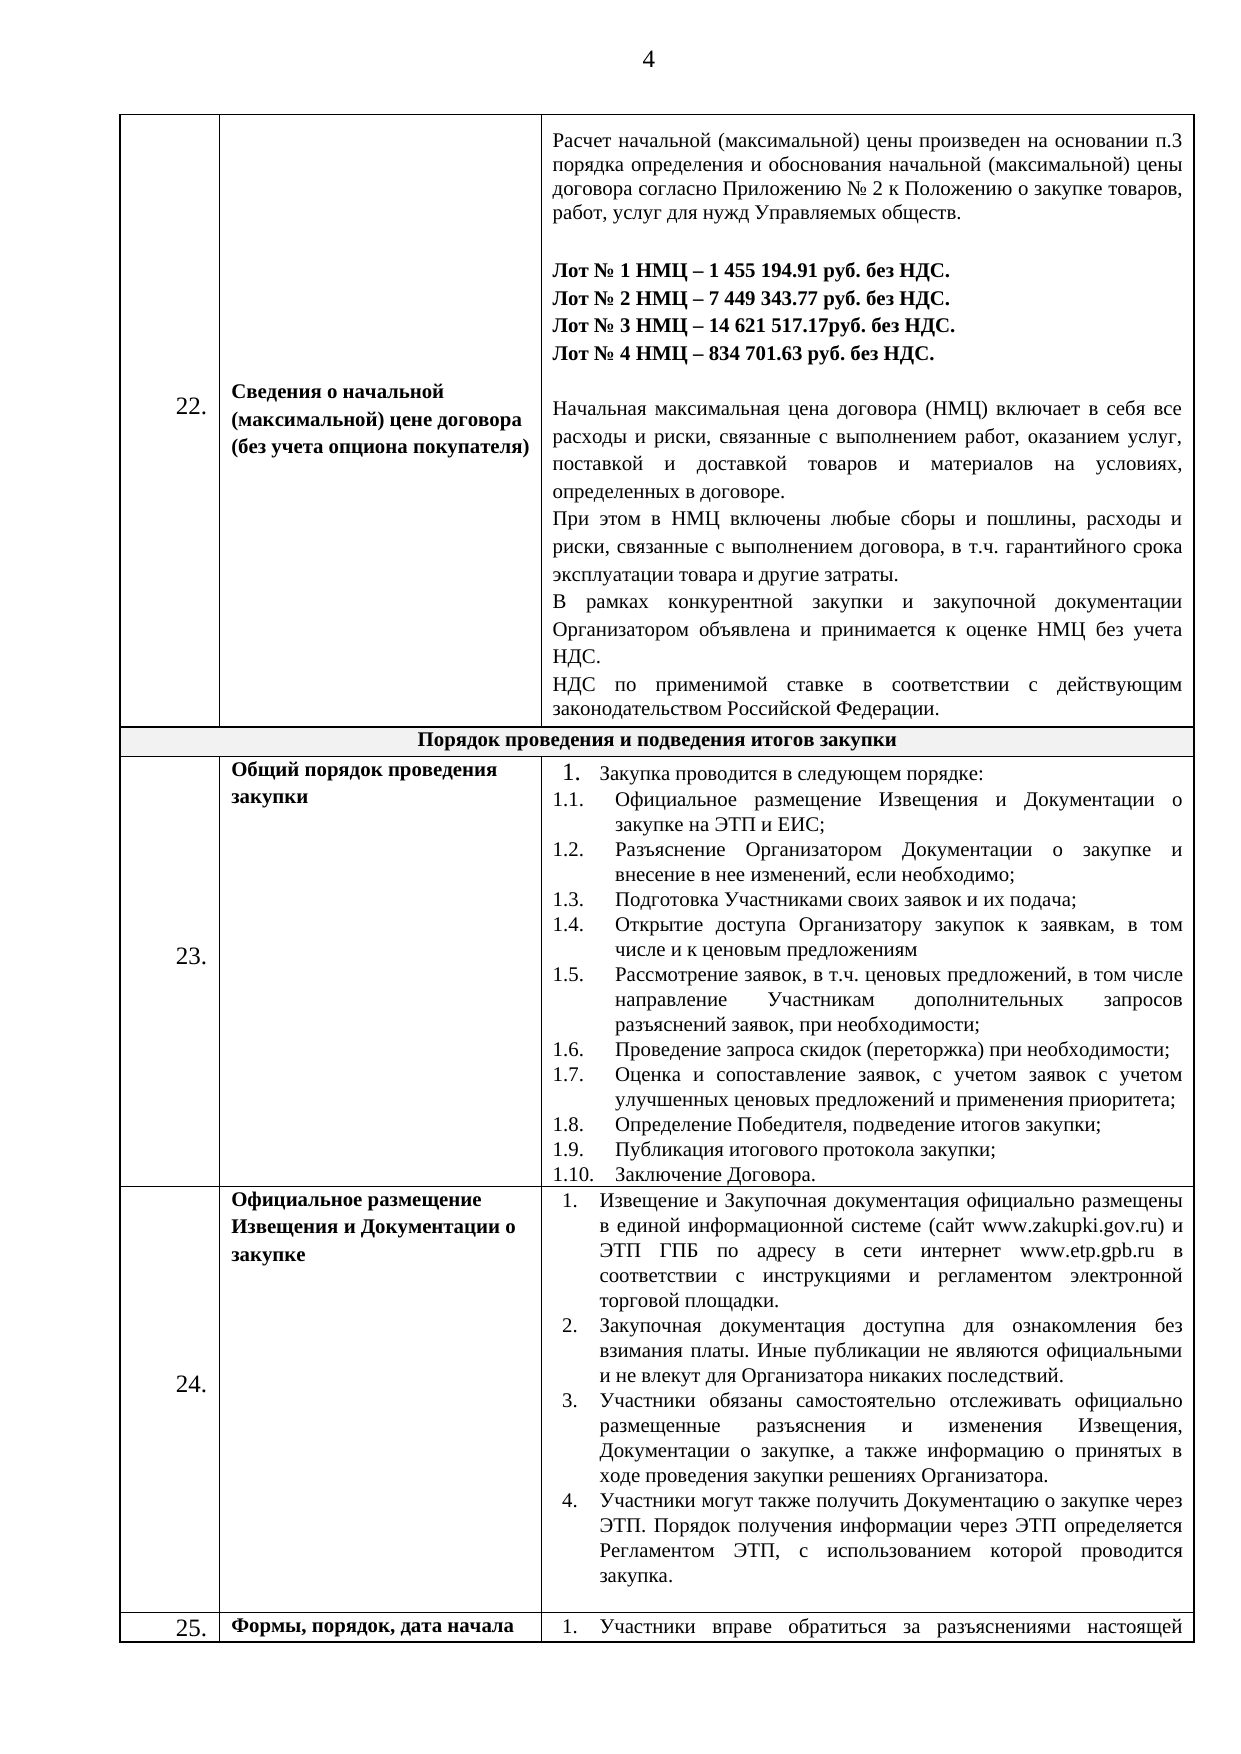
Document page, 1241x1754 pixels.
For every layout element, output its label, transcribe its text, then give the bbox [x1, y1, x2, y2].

table_cell [121, 1613, 219, 1641]
table_cell [121, 1187, 219, 1612]
table_cell Официальное размещение Извещения и Документации о закупке [220, 1187, 541, 1612]
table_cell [542, 1613, 1193, 1641]
table_cell Закупка проводится в следующем порядке: Официальное размещение Извещения и Документации о закупке на ЭТП и ЕИС; Разъяснение Организатором Документации о закупке и внесение в нее изменений, если необходимо; Подготовка Участниками своих заявок и их подача; Открытие доступа Организатору закупок к заявкам, в том числе и к ценовым предложениям Рассмотрение заявок, в т.ч. ценовых предложений, в том числе направление Участникам дополнительных запросов разъяснений заявок, при необходимости; Проведение запроса скидок (переторжка) при необходимости; Оценка и сопоставление заявок, с учетом заявок с учетом улучшенных ценовых предложений и применения приоритета; Определение Победителя, подведение итогов закупки; Публикация итогового протокола закупки; Заключение Договора. [542, 757, 1193, 1186]
table_cell [121, 115, 219, 726]
table_cell Извещение и Закупочная документация официально размещены в единой информационной системе (сайт www.zakupki.gov.ru) и ЭТП ГПБ по адресу в сети интернет www.etp.gpb.ru в соответствии с инструкциями и регламентом электронной торговой площадки. Закупочная документация доступна для ознакомления без взимания платы. Иные публикации не являются официальными и не влекут для Организатора никаких последствий. Участники обязаны самостоятельно отслеживать официально размещенные разъяснения и изменения Извещения, Документации о закупке, а также информацию о принятых в ходе проведения закупки решениях Организатора. Участники могут также получить Документацию о закупке через ЭТП. Порядок получения информации через ЭТП определяется Регламентом ЭТП, с использованием которой проводится закупка. [542, 1187, 1193, 1612]
table_cell Порядок проведения и подведения итогов закупки [121, 728, 1193, 756]
table_cell Сведения о начальной (максимальной) цене договора (без учета опциона покупателя) [220, 115, 541, 726]
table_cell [220, 1613, 541, 1641]
table_cell Общий порядок проведения закупки [220, 757, 541, 1186]
table_cell Расчет начальной (максимальной) цены произведен на основании п.3 порядка определения и обоснования начальной (максимальной) цены договора согласно Приложению № 2 к Положению о закупке товаров, работ, услуг для нужд Управляемых обществ. Лот № 1 НМЦ – 1 455 194.91 руб. без НДС. Лот № 2 НМЦ – 7 449 343.77 руб. без НДС. Лот № 3 НМЦ – 14 621 517.17руб. без НДС. Лот № 4 НМЦ – 834 701.63 руб. без НДС. Начальная максимальная цена договора (НМЦ) включает в себя все расходы и риски, связанные с выполнением работ, оказанием услуг, поставкой и доставкой товаров и материалов на условиях, определенных в договоре. При этом в НМЦ включены любые сборы и пошлины, расходы и риски, связанные с выполнением договора, в т.ч. гарантийного срока эксплуатации товара и другие затраты. В рамках конкурентной закупки и закупочной документации Организатором объявлена и принимается к оценке НМЦ без учета НДС. НДС по применимой ставке в соответствии с действующим законодательством Российской Федерации. [542, 115, 1193, 726]
table_cell [121, 757, 219, 1186]
